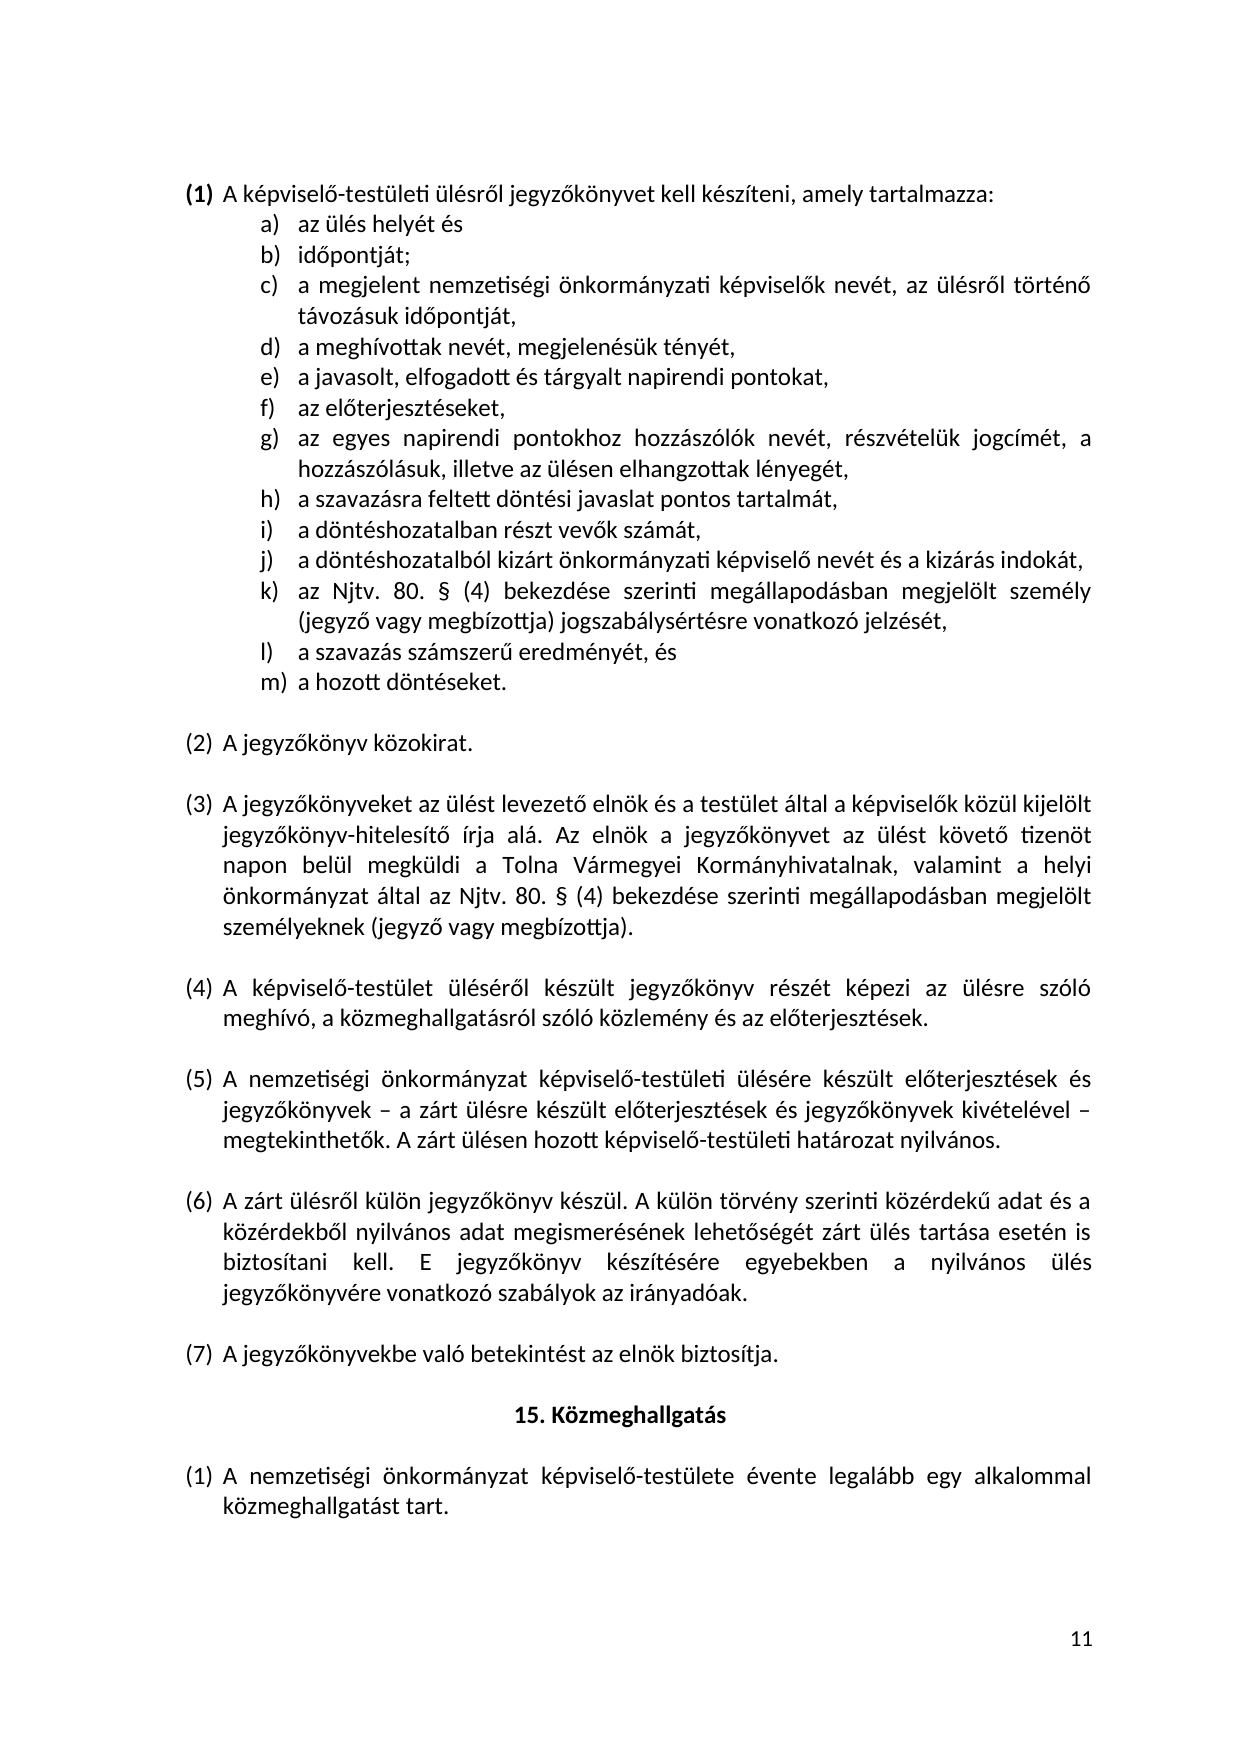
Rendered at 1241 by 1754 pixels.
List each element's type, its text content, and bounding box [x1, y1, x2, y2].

list az Njtv. 80. § (4) bekezdése szerinti megállapodásban megjelölt személy (jegyző vagy megbízottja) jogszabálysértésre vonatkozó jelzését, [260, 575, 1093, 636]
list a javasolt, elfogadott és tárgyalt napirendi pontokat, [260, 361, 1093, 392]
list A jegyzőkönyv közokirat. [185, 727, 1093, 758]
list időpontját; [260, 239, 1093, 270]
list a szavazás számszerű eredményét, és [260, 636, 1093, 666]
text 15. Közmeghallgatás [148, 1399, 1093, 1429]
list az egyes napirendi pontokhoz hozzászólók nevét, részvételük jogcímét, a hozzászólásuk, illetve az ülésen elhangzottak lényegét, [260, 422, 1093, 483]
list A jegyzőkönyveket az ülést levezető elnök és a testület által a képviselők közül kijelölt jegyzőkönyv-hitelesítő írja alá. Az elnök a jegyzőkönyvet az ülést követő tizenöt napon belül megküldi a Tolna Vármegyei Kormányhivatalnak, valamint a helyi önkormányzat által az Njtv. 80. § (4) bekezdése szerinti megállapodásban megjelölt személyeknek (jegyző vagy megbízottja). [185, 788, 1093, 941]
list a szavazásra feltett döntési javaslat pontos tartalmát, [260, 483, 1093, 514]
list a hozott döntéseket. [260, 666, 1093, 697]
list A nemzetiségi önkormányzat képviselő-testületi ülésére készült előterjesztések és jegyzőkönyvek – a zárt ülésre készült előterjesztések és jegyzőkönyvek kivételével – megtekinthetők. A zárt ülésen hozott képviselő-testületi határozat nyilvános. [185, 1063, 1093, 1155]
list a döntéshozatalban részt vevők számát, [260, 514, 1093, 544]
list A zárt ülésről külön jegyzőkönyv készül. A külön törvény szerinti közérdekű adat és a közérdekből nyilvános adat megismerésének lehetőségét zárt ülés tartása esetén is biztosítani kell. E jegyzőkönyv készítésére egyebekben a nyilvános ülés jegyzőkönyvére vonatkozó szabályok az irányadóak. [185, 1185, 1093, 1307]
list az ülés helyét és [260, 209, 1093, 239]
list az előterjesztéseket, [260, 392, 1093, 422]
list a megjelent nemzetiségi önkormányzati képviselők nevét, az ülésről történő távozásuk időpontját, [260, 270, 1093, 331]
list a meghívottak nevét, megjelenésük tényét, [260, 331, 1093, 361]
list A jegyzőkönyvekbe való betekintést az elnök biztosítja. [185, 1338, 1093, 1368]
list A képviselő-testületi ülésről jegyzőkönyvet kell készíteni, amely tartalmazza: [185, 178, 1093, 209]
list A képviselő-testület üléséről készült jegyzőkönyv részét képezi az ülésre szóló meghívó, a közmeghallgatásról szóló közlemény és az előterjesztések. [185, 972, 1093, 1033]
list A nemzetiségi önkormányzat képviselő-testülete évente legalább egy alkalommal közmeghallgatást tart. [185, 1460, 1093, 1521]
list a döntéshozatalból kizárt önkormányzati képviselő nevét és a kizárás indokát, [260, 544, 1093, 575]
